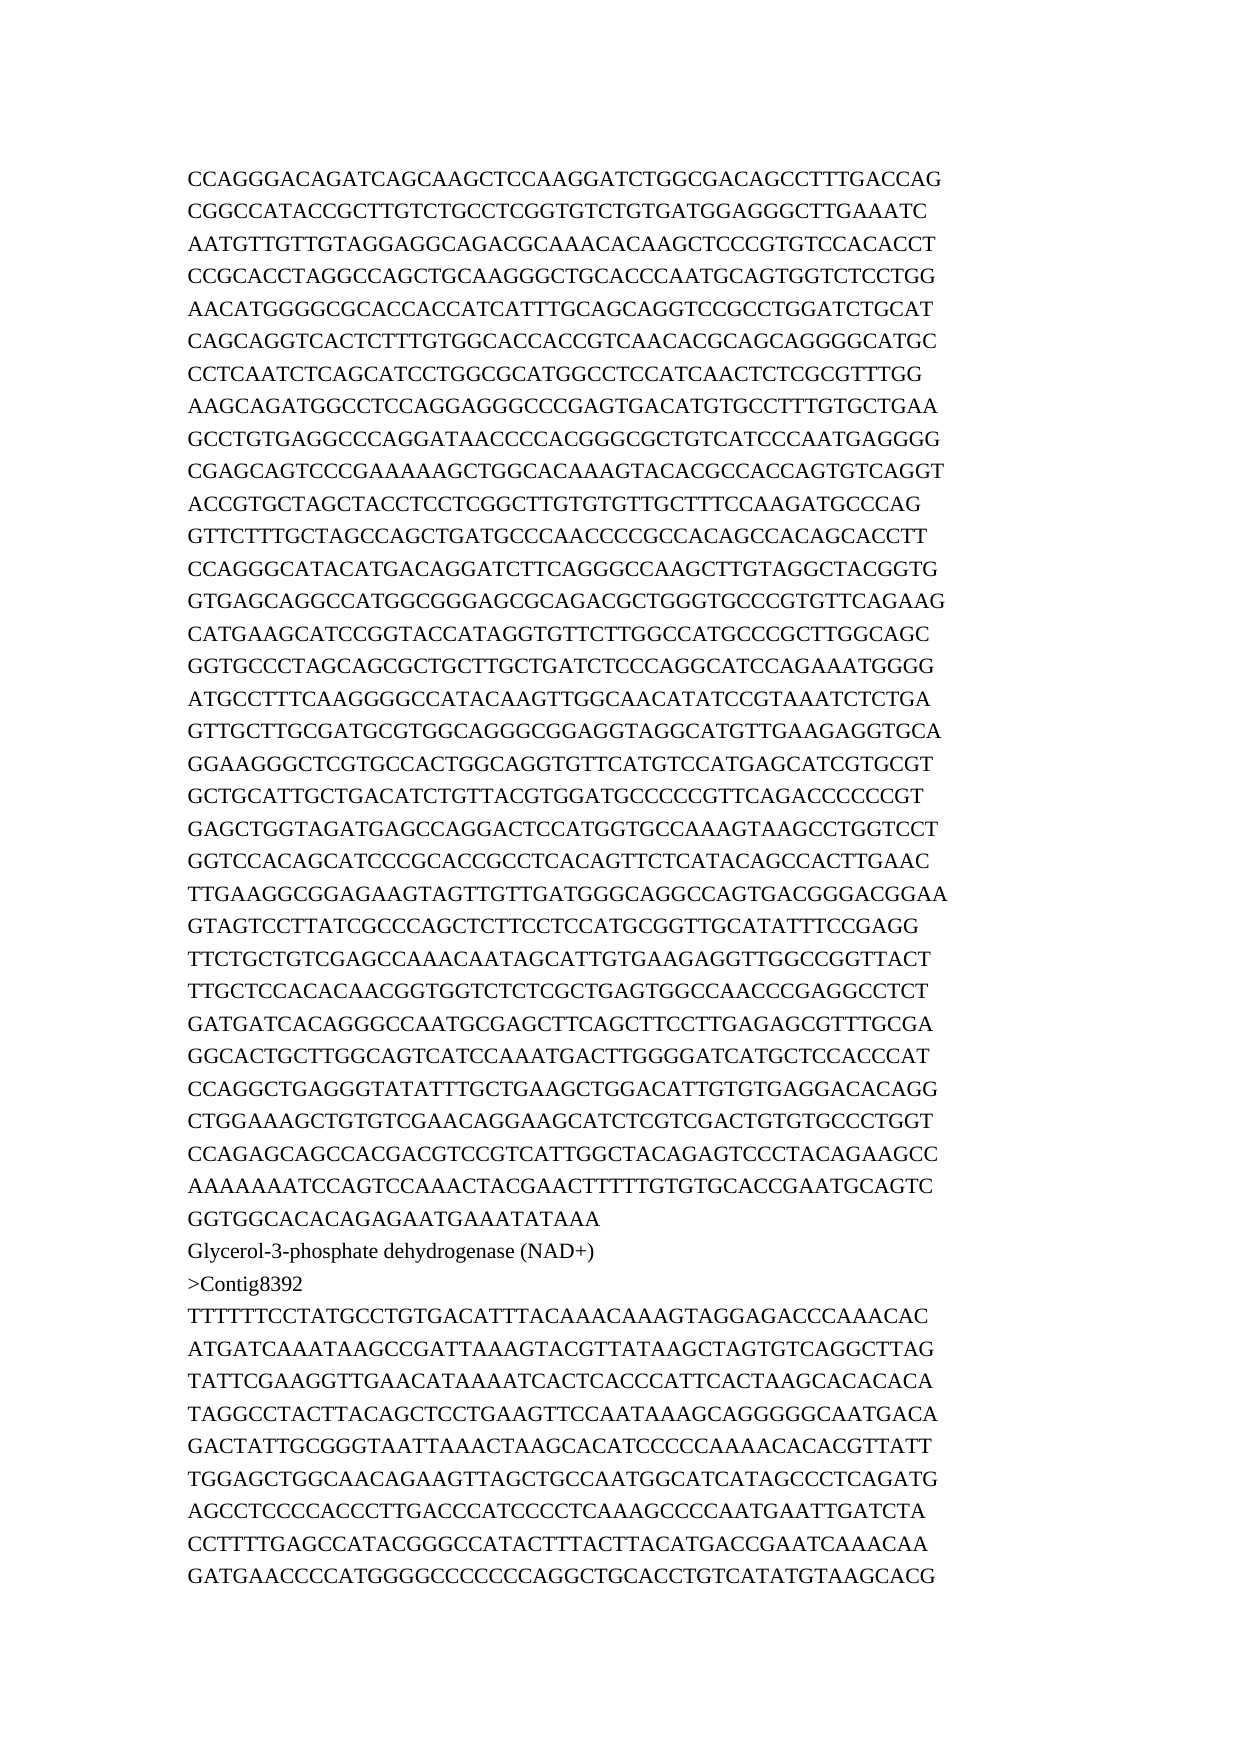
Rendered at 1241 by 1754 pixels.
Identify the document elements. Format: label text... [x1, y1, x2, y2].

text AGCCTCCCCACCCTTGACCCATCCCCTCAAAGCCCCAATGAATTGATCTA [187, 1494, 1053, 1527]
text GCTGCATTGCTGACATCTGTTACGTGGATGCCCCCGTTCAGACCCCCCGT [187, 779, 1053, 812]
text GGTCCACAGCATCCCGCACCGCCTCACAGTTCTCATACAGCCACTTGAAC [187, 844, 1053, 877]
text CCTCAATCTCAGCATCCTGGCGCATGGCCTCCATCAACTCTCGCGTTTGG [187, 357, 1053, 389]
text CCAGGGACAGATCAGCAAGCTCCAAGGATCTGGCGACAGCCTTTGACCAG [187, 162, 1053, 194]
text TTCTGCTGTCGAGCCAAACAATAGCATTGTGAAGAGGTTGGCCGGTTACT [187, 942, 1053, 974]
text AAGCAGATGGCCTCCAGGAGGGCCCGAGTGACATGTGCCTTTGTGCTGAA [187, 389, 1053, 422]
text CCAGGGCATACATGACAGGATCTTCAGGGCCAAGCTTGTAGGCTACGGTG [187, 552, 1053, 584]
text ATGCCTTTCAAGGGGCCATACAAGTTGGCAACATATCCGTAAATCTCTGA [187, 682, 1053, 714]
text Glycerol-3-phosphate dehydrogenase (NAD+) [187, 1234, 1053, 1267]
text AATGTTGTTGTAGGAGGCAGACGCAAACACAAGCTCCCGTGTCCACACCT [187, 227, 1053, 259]
text TTGCTCCACACAACGGTGGTCTCTCGCTGAGTGGCCAACCCGAGGCCTCT [187, 974, 1053, 1007]
text TGGAGCTGGCAACAGAAGTTAGCTGCCAATGGCATCATAGCCCTCAGATG [187, 1462, 1053, 1494]
text CGAGCAGTCCCGAAAAAGCTGGCACAAAGTACACGCCACCAGTGTCAGGT [187, 454, 1053, 487]
text TAGGCCTACTTACAGCTCCTGAAGTTCCAATAAAGCAGGGGGCAATGACA [187, 1397, 1053, 1429]
text CGGCCATACCGCTTGTCTGCCTCGGTGTCTGTGATGGAGGGCTTGAAATC [187, 194, 1053, 227]
text GGAAGGGCTCGTGCCACTGGCAGGTGTTCATGTCCATGAGCATCGTGCGT [187, 747, 1053, 779]
text TTTTTTCCTATGCCTGTGACATTTACAAACAAAGTAGGAGACCCAAACAC [187, 1299, 1053, 1332]
text GTAGTCCTTATCGCCCAGCTCTTCCTCCATGCGGTTGCATATTTCCGAGG [187, 909, 1053, 942]
text GTTCTTTGCTAGCCAGCTGATGCCCAACCCCGCCACAGCCACAGCACCTT [187, 519, 1053, 552]
text GATGAACCCCATGGGGCCCCCCCAGGCTGCACCTGTCATATGTAAGCACG [187, 1559, 1053, 1592]
text AAAAAAATCCAGTCCAAACTACGAACTTTTTGTGTGCACCGAATGCAGTC [187, 1169, 1053, 1202]
text CCTTTTGAGCCATACGGGCCATACTTTACTTACATGACCGAATCAAACAA [187, 1527, 1053, 1559]
text GGTGCCCTAGCAGCGCTGCTTGCTGATCTCCCAGGCATCCAGAAATGGGG [187, 649, 1053, 682]
text CATGAAGCATCCGGTACCATAGGTGTTCTTGGCCATGCCCGCTTGGCAGC [187, 617, 1053, 649]
text CAGCAGGTCACTCTTTGTGGCACCACCGTCAACACGCAGCAGGGGCATGC [187, 324, 1053, 357]
text GATGATCACAGGGCCAATGCGAGCTTCAGCTTCCTTGAGAGCGTTTGCGA [187, 1007, 1053, 1039]
text GACTATTGCGGGTAATTAAACTAAGCACATCCCCCAAAACACACGTTATT [187, 1429, 1053, 1462]
text GTTGCTTGCGATGCGTGGCAGGGCGGAGGTAGGCATGTTGAAGAGGTGCA [187, 714, 1053, 747]
text CCGCACCTAGGCCAGCTGCAAGGGCTGCACCCAATGCAGTGGTCTCCTGG [187, 259, 1053, 292]
text TTGAAGGCGGAGAAGTAGTTGTTGATGGGCAGGCCAGTGACGGGACGGAA [187, 877, 1053, 909]
text ACCGTGCTAGCTACCTCCTCGGCTTGTGTGTTGCTTTCCAAGATGCCCAG [187, 487, 1053, 519]
text AACATGGGGCGCACCACCATCATTTGCAGCAGGTCCGCCTGGATCTGCAT [187, 292, 1053, 324]
text GAGCTGGTAGATGAGCCAGGACTCCATGGTGCCAAAGTAAGCCTGGTCCT [187, 812, 1053, 844]
text CCAGGCTGAGGGTATATTTGCTGAAGCTGGACATTGTGTGAGGACACAGG [187, 1072, 1053, 1104]
text CCAGAGCAGCCACGACGTCCGTCATTGGCTACAGAGTCCCTACAGAAGCC [187, 1137, 1053, 1169]
text >Contig8392 [187, 1267, 1053, 1299]
text TATTCGAAGGTTGAACATAAAATCACTCACCCATTCACTAAGCACACACA [187, 1364, 1053, 1397]
text GGCACTGCTTGGCAGTCATCCAAATGACTTGGGGATCATGCTCCACCCAT [187, 1039, 1053, 1072]
text GGTGGCACACAGAGAATGAAATATAAA [187, 1202, 1053, 1234]
text ATGATCAAATAAGCCGATTAAAGTACGTTATAAGCTAGTGTCAGGCTTAG [187, 1332, 1053, 1364]
text GTGAGCAGGCCATGGCGGGAGCGCAGACGCTGGGTGCCCGTGTTCAGAAG [187, 584, 1053, 617]
text CTGGAAAGCTGTGTCGAACAGGAAGCATCTCGTCGACTGTGTGCCCTGGT [187, 1104, 1053, 1137]
text GCCTGTGAGGCCCAGGATAACCCCACGGGCGCTGTCATCCCAATGAGGGG [187, 422, 1053, 454]
